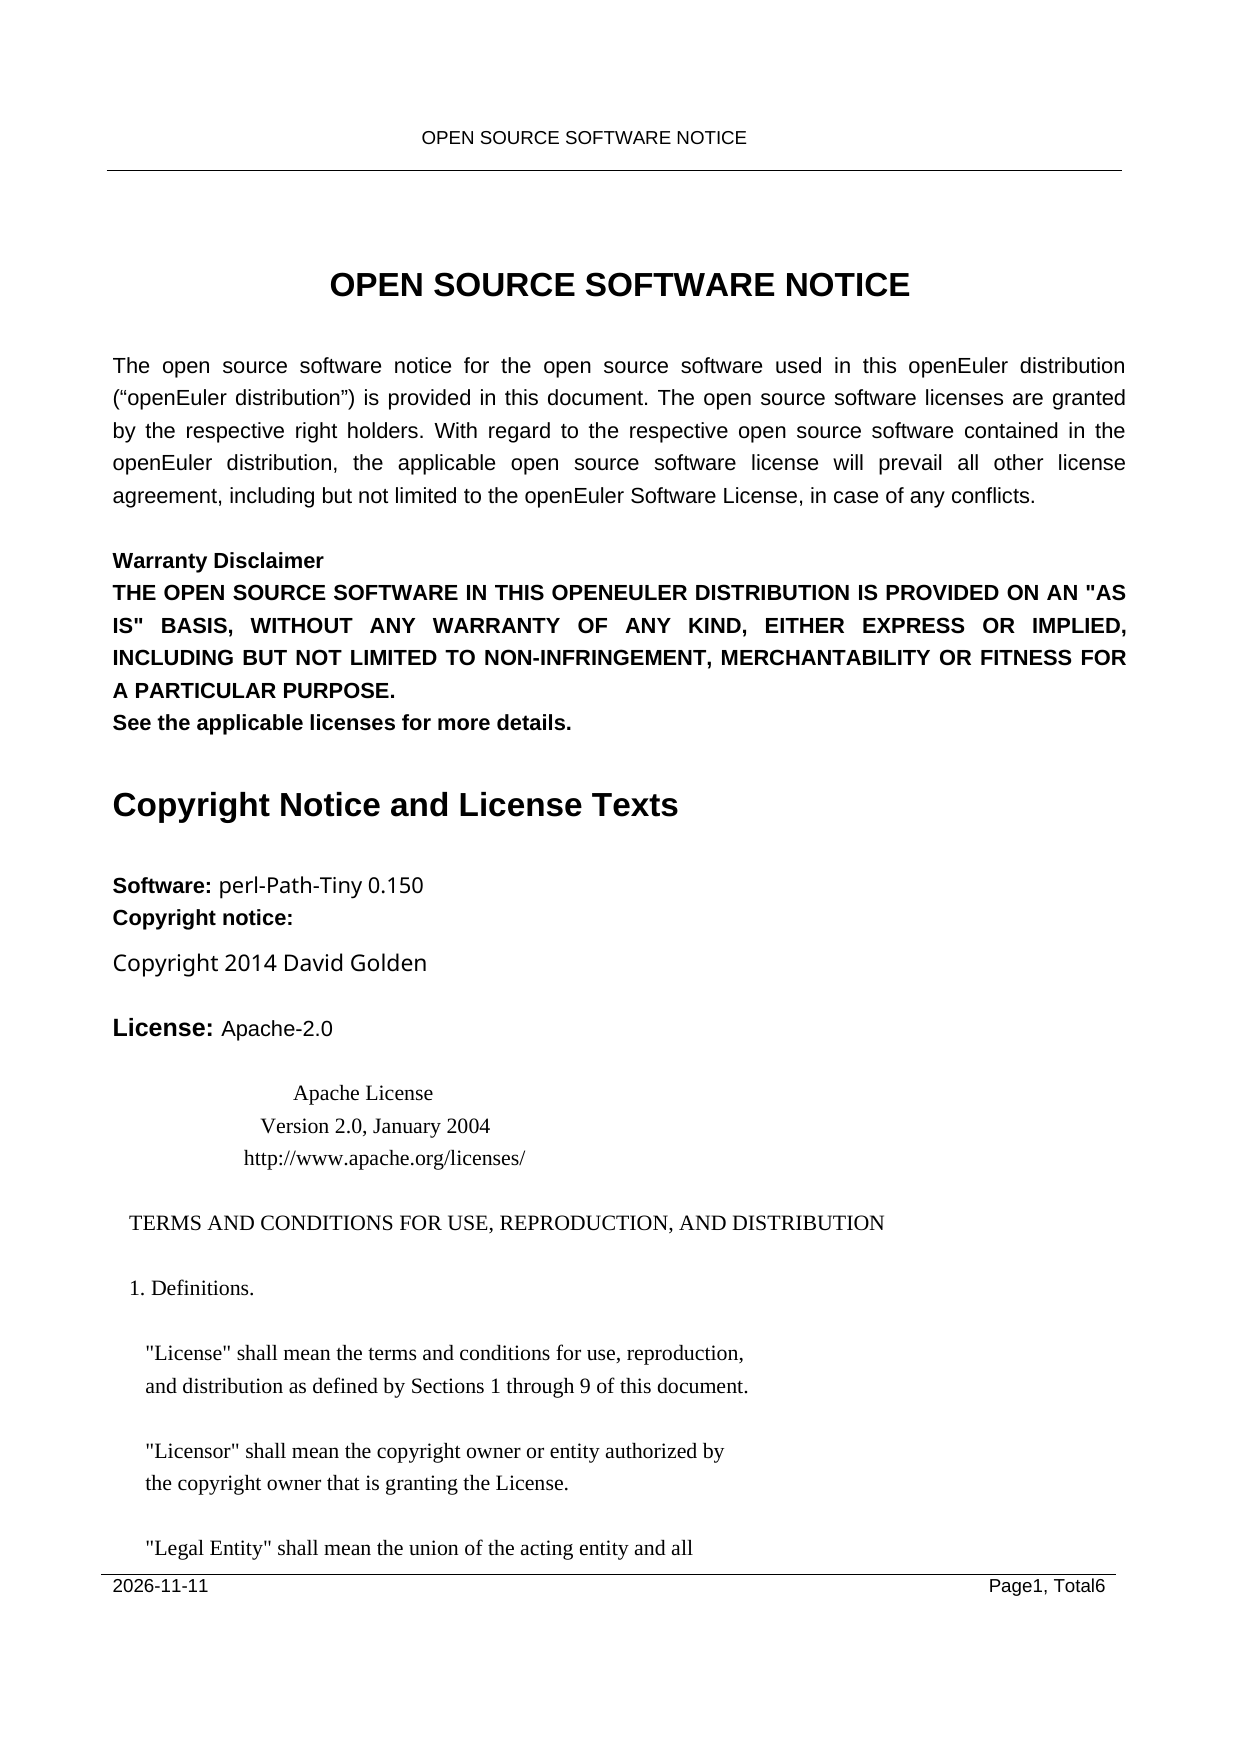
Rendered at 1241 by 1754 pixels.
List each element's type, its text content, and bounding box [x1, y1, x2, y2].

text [112, 1044, 1128, 1564]
text Copyright Notice and License Texts [112, 771, 1128, 836]
text Copyright notice: [112, 901, 1128, 934]
text THE OPEN SOURCE SOFTWARE IN THIS OPENEULER DISTRIBUTION IS PROVIDED ON AN "AS IS" BASIS, WITHOUT ANY WARRANTY OF ANY KIND, EITHER EXPRESS OR IMPLIED, INCLUDING BUT NOT LIMITED TO NON-INFRINGEMENT, MERCHANTABILITY OR FITNESS FOR A PARTICULAR PURPOSE. See the applicable licenses for more details. [112, 576, 1128, 739]
text OPEN SOURCE SOFTWARE NOTICE [112, 251, 1128, 316]
title Software: perl-Path-Tiny 0.150 [112, 869, 1128, 901]
text Copyright 2014 David Golden [112, 947, 1128, 1012]
text The open source software notice for the open source software used in this openEuler distribution (“openEuler distribution”) is provided in this document. The open source software licenses are granted by the respective right holders. With regard to the respective open source software contained in the openEuler distribution, the applicable open source software license will prevail all other license agreement, including but not limited to the openEuler Software License, in case of any conflicts. [112, 349, 1128, 511]
text Warranty Disclaimer [112, 544, 1128, 576]
text License: Apache-2.0 [112, 1012, 1128, 1044]
